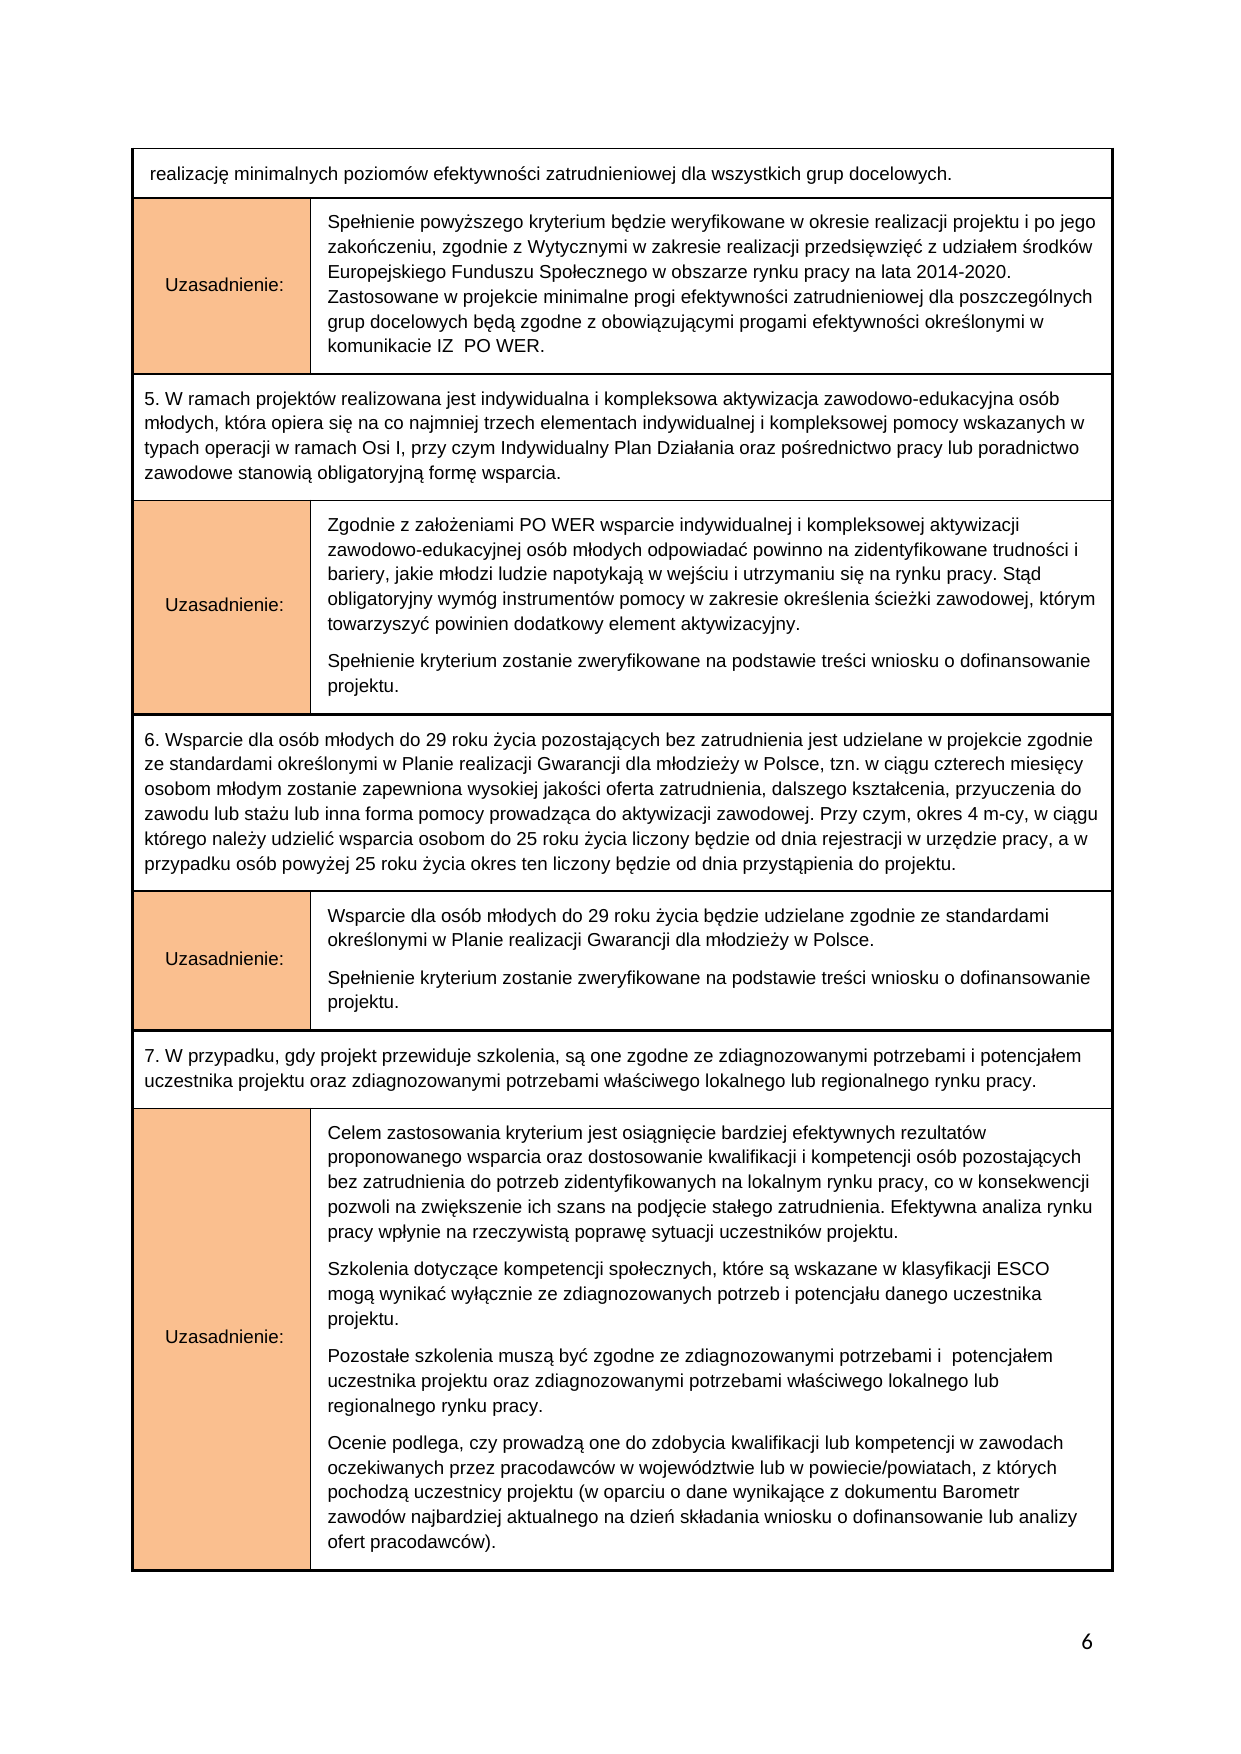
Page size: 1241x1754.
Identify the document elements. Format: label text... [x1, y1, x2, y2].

table_cell Wsparcie dla osób młodych do 29 roku życia będzie udzielane zgodnie ze standardami określonymi w Planie realizacji Gwarancji dla młodzieży w Polsce. Spełnienie kryterium zostanie zweryfikowane na podstawie treści wniosku o dofinansowanie projektu. [311, 892, 1111, 1029]
table_cell Zgodnie z założeniami PO WER wsparcie indywidualnej i kompleksowej aktywizacji zawodowo-edukacyjnej osób młodych odpowiadać powinno na zidentyfikowane trudności i bariery, jakie młodzi ludzie napotykają w wejściu i utrzymaniu się na rynku pracy. Stąd obligatoryjny wymóg instrumentów pomocy w zakresie określenia ścieżki zawodowej, którym towarzyszyć powinien dodatkowy element aktywizacyjny. Spełnienie kryterium zostanie zweryfikowane na podstawie treści wniosku o dofinansowanie projektu. [311, 501, 1111, 713]
table_cell 5. W ramach projektów realizowana jest indywidualna i kompleksowa aktywizacja zawodowo-edukacyjna osób młodych, która opiera się na co najmniej trzech elementach indywidualnej i kompleksowej pomocy wskazanych w typach operacji w ramach Osi I, przy czym Indywidualny Plan Działania oraz pośrednictwo pracy lub poradnictwo zawodowe stanowią obligatoryjną formę wsparcia. [134, 375, 1111, 499]
table_cell Spełnienie powyższego kryterium będzie weryfikowane w okresie realizacji projektu i po jego zakończeniu, zgodnie z Wytycznymi w zakresie realizacji przedsięwzięć z udziałem środków Europejskiego Funduszu Społecznego w obszarze rynku pracy na lata 2014-2020. Zastosowane w projekcie minimalne progi efektywności zatrudnieniowej dla poszczególnych grup docelowych będą zgodne z obowiązującymi progami efektywności określonymi w komunikacie IZ PO WER. [311, 199, 1111, 373]
table_cell Uzasadnienie: [134, 199, 310, 373]
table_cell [134, 149, 1111, 197]
table_cell Uzasadnienie: [134, 501, 310, 713]
table_cell Uzasadnienie: [134, 892, 310, 1029]
table_cell Celem zastosowania kryterium jest osiągnięcie bardziej efektywnych rezultatów proponowanego wsparcia oraz dostosowanie kwalifikacji i kompetencji osób pozostających bez zatrudnienia do potrzeb zidentyfikowanych na lokalnym rynku pracy, co w konsekwencji pozwoli na zwiększenie ich szans na podjęcie stałego zatrudnienia. Efektywna analiza rynku pracy wpłynie na rzeczywistą poprawę sytuacji uczestników projektu. Szkolenia dotyczące kompetencji społecznych, które są wskazane w klasyfikacji ESCO mogą wynikać wyłącznie ze zdiagnozowanych potrzeb i potencjału danego uczestnika projektu. Pozostałe szkolenia muszą być zgodne ze zdiagnozowanymi potrzebami i potencjałem uczestnika projektu oraz zdiagnozowanymi potrzebami właściwego lokalnego lub regionalnego rynku pracy. Ocenie podlega, czy prowadzą one do zdobycia kwalifikacji lub kompetencji w zawodach oczekiwanych przez pracodawców w województwie lub w powiecie/powiatach, z których pochodzą uczestnicy projektu (w oparciu o dane wynikające z dokumentu Barometr zawodów najbardziej aktualnego na dzień składania wniosku o dofinansowanie lub analizy ofert pracodawców). [311, 1109, 1111, 1569]
table_cell 7. W przypadku, gdy projekt przewiduje szkolenia, są one zgodne ze zdiagnozowanymi potrzebami i potencjałem uczestnika projektu oraz zdiagnozowanymi potrzebami właściwego lokalnego lub regionalnego rynku pracy. [134, 1032, 1111, 1107]
table_cell 6. Wsparcie dla osób młodych do 29 roku życia pozostających bez zatrudnienia jest udzielane w projekcie zgodnie ze standardami określonymi w Planie realizacji Gwarancji dla młodzieży w Polsce, tzn. w ciągu czterech miesięcy osobom młodym zostanie zapewniona wysokiej jakości oferta zatrudnienia, dalszego kształcenia, przyuczenia do zawodu lub stażu lub inna forma pomocy prowadząca do aktywizacji zawodowej. Przy czym, okres 4 m-cy, w ciągu którego należy udzielić wsparcia osobom do 25 roku życia liczony będzie od dnia rejestracji w urzędzie pracy, a w przypadku osób powyżej 25 roku życia okres ten liczony będzie od dnia przystąpienia do projektu. [134, 716, 1111, 890]
table_cell Uzasadnienie: [134, 1109, 310, 1569]
